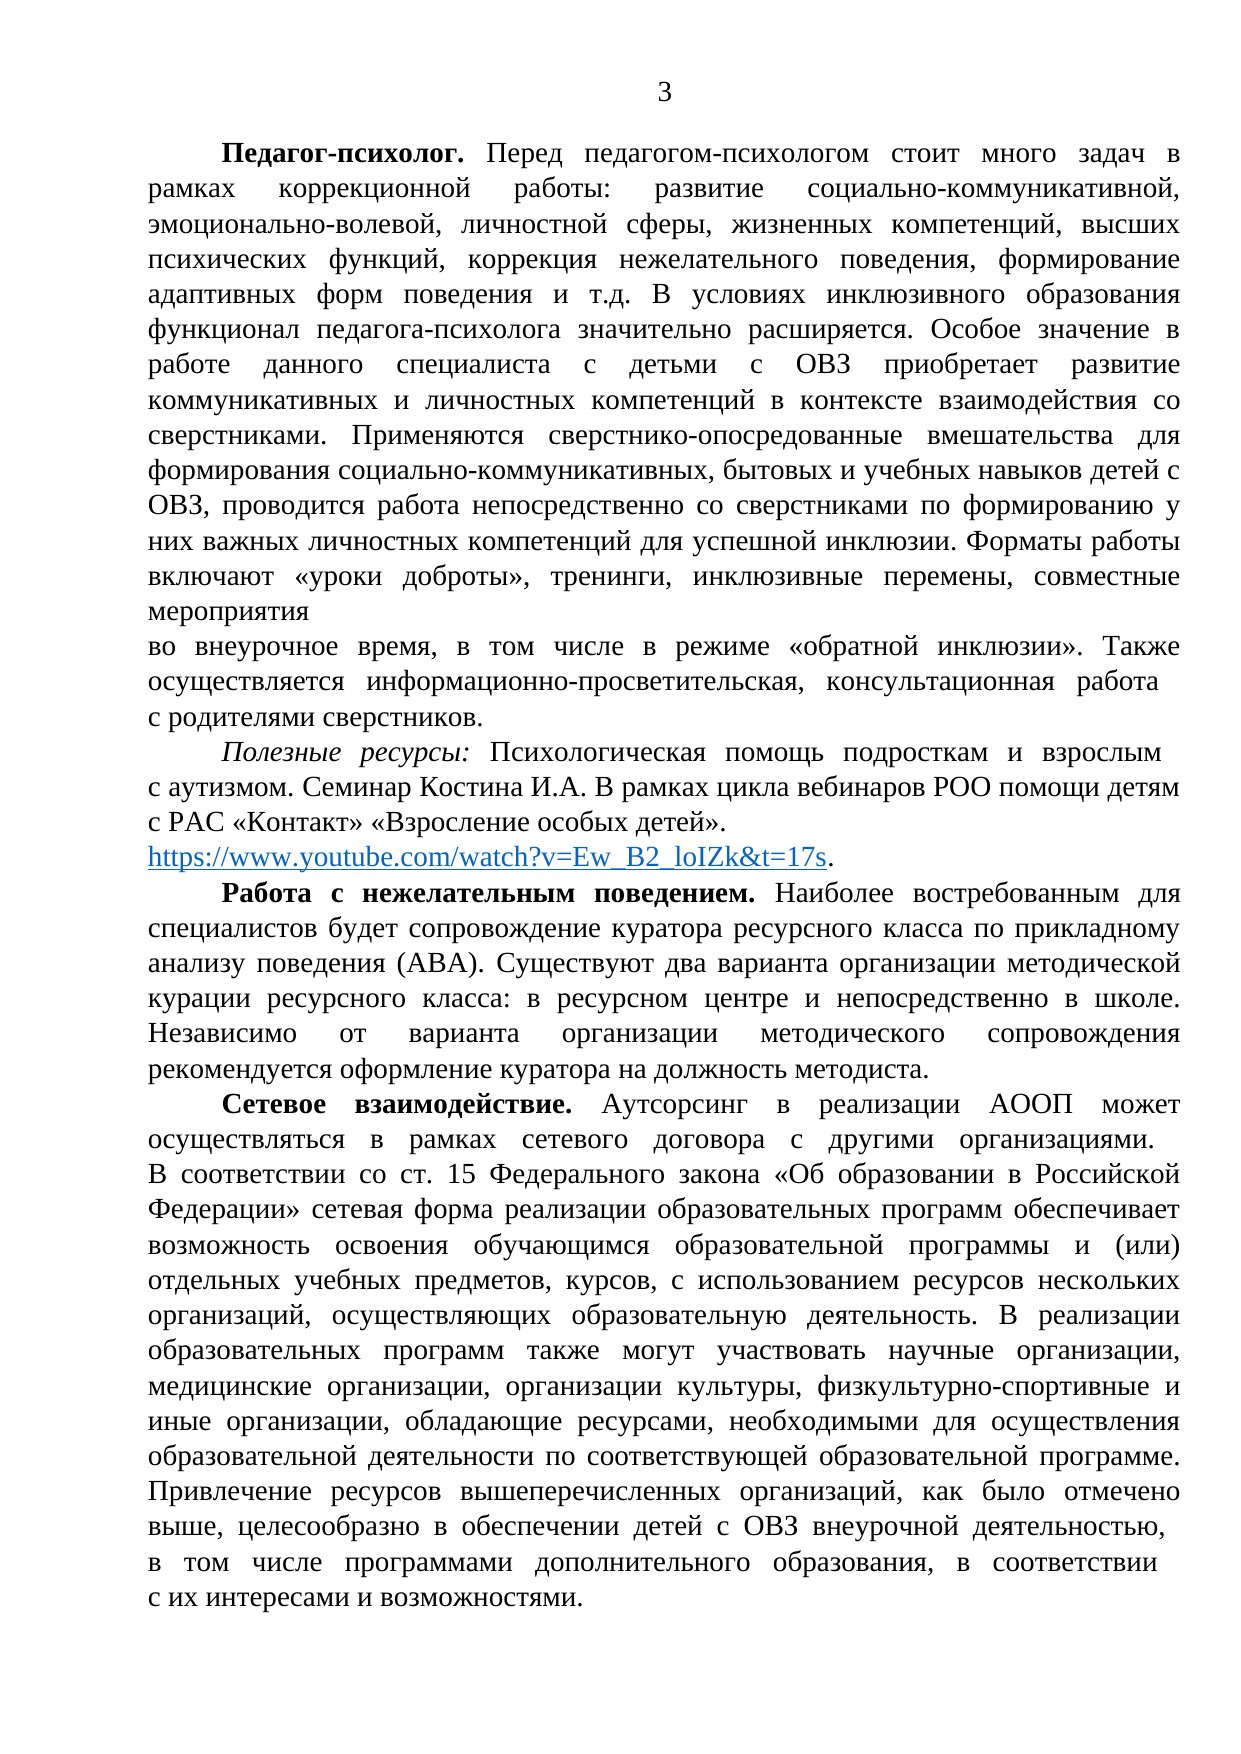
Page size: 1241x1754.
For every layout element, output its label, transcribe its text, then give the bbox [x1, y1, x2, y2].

text Работа с нежелательным поведением. Наиболее востребованным для специалистов будет сопровождение куратора ресурсного класса по прикладному анализу поведения (АВА). Существуют два варианта организации методической курации ресурсного класса: в ресурсном центре и непосредственно в школе. Независимо от варианта организации методического сопровождения рекомендуется оформление куратора на должность методиста. [148, 875, 1181, 1084]
text https://www.youtube.com/watch?v=Ew_B2_loIZk&t=17s. [148, 839, 1181, 873]
text Педагог-психолог. Перед педагогом-психологом стоит много задач в рамках коррекционной работы: развитие социально-коммуникативной, эмоционально-волевой, личностной сферы, жизненных компетенций, высших психических функций, коррекция нежелательного поведения, формирование адаптивных форм поведения и т.д. В условиях инклюзивного образования функционал педагога-психолога значительно расширяется. Особое значение в работе данного специалиста с детьми с ОВЗ приобретает развитие коммуникативных и личностных компетенций в контексте взаимодействия со сверстниками. Применяются сверстнико-опосредованные вмешательства для формирования социально-коммуникативных, бытовых и учебных навыков детей с ОВЗ, проводится работа непосредственно со сверстниками по формированию у них важных личностных компетенций для успешной инклюзии. Форматы работы включают «уроки доброты», тренинги, инклюзивные перемены, совместные мероприятия во внеурочное время, в том числе в режиме «обратной инклюзии». Также осуществляется информационно-просветительская, консультационная работа с родителями сверстников. [148, 135, 1181, 732]
text Полезные ресурсы: Психологическая помощь подросткам и взрослым с аутизмом. Семинар Костина И.А. В рамках цикла вебинаров РОО помощи детям с РАС «Контакт» «Взросление особых детей». [148, 734, 1181, 838]
text Сетевое взаимодействие. Аутсорсинг в реализации АООП может осуществляться в рамках сетевого договора с другими организациями. В соответствии со ст. 15 Федерального закона «Об образовании в Российской Федерации» сетевая форма реализации образовательных программ обеспечивает возможность освоения обучающимся образовательной программы и (или) отдельных учебных предметов, курсов, с использованием ресурсов нескольких организаций, осуществляющих образовательную деятельность. В реализации образовательных программ также могут участвовать научные организации, медицинские организации, организации культуры, физкультурно-спортивные и иные организации, обладающие ресурсами, необходимыми для осуществления образовательной деятельности по соответствующей образовательной программе. Привлечение ресурсов вышеперечисленных организаций, как было отмечено выше, целесообразно в обеспечении детей с ОВЗ внеурочной деятельностью, в том числе программами дополнительного образования, в соответствии с их интересами и возможностями. [148, 1086, 1181, 1612]
